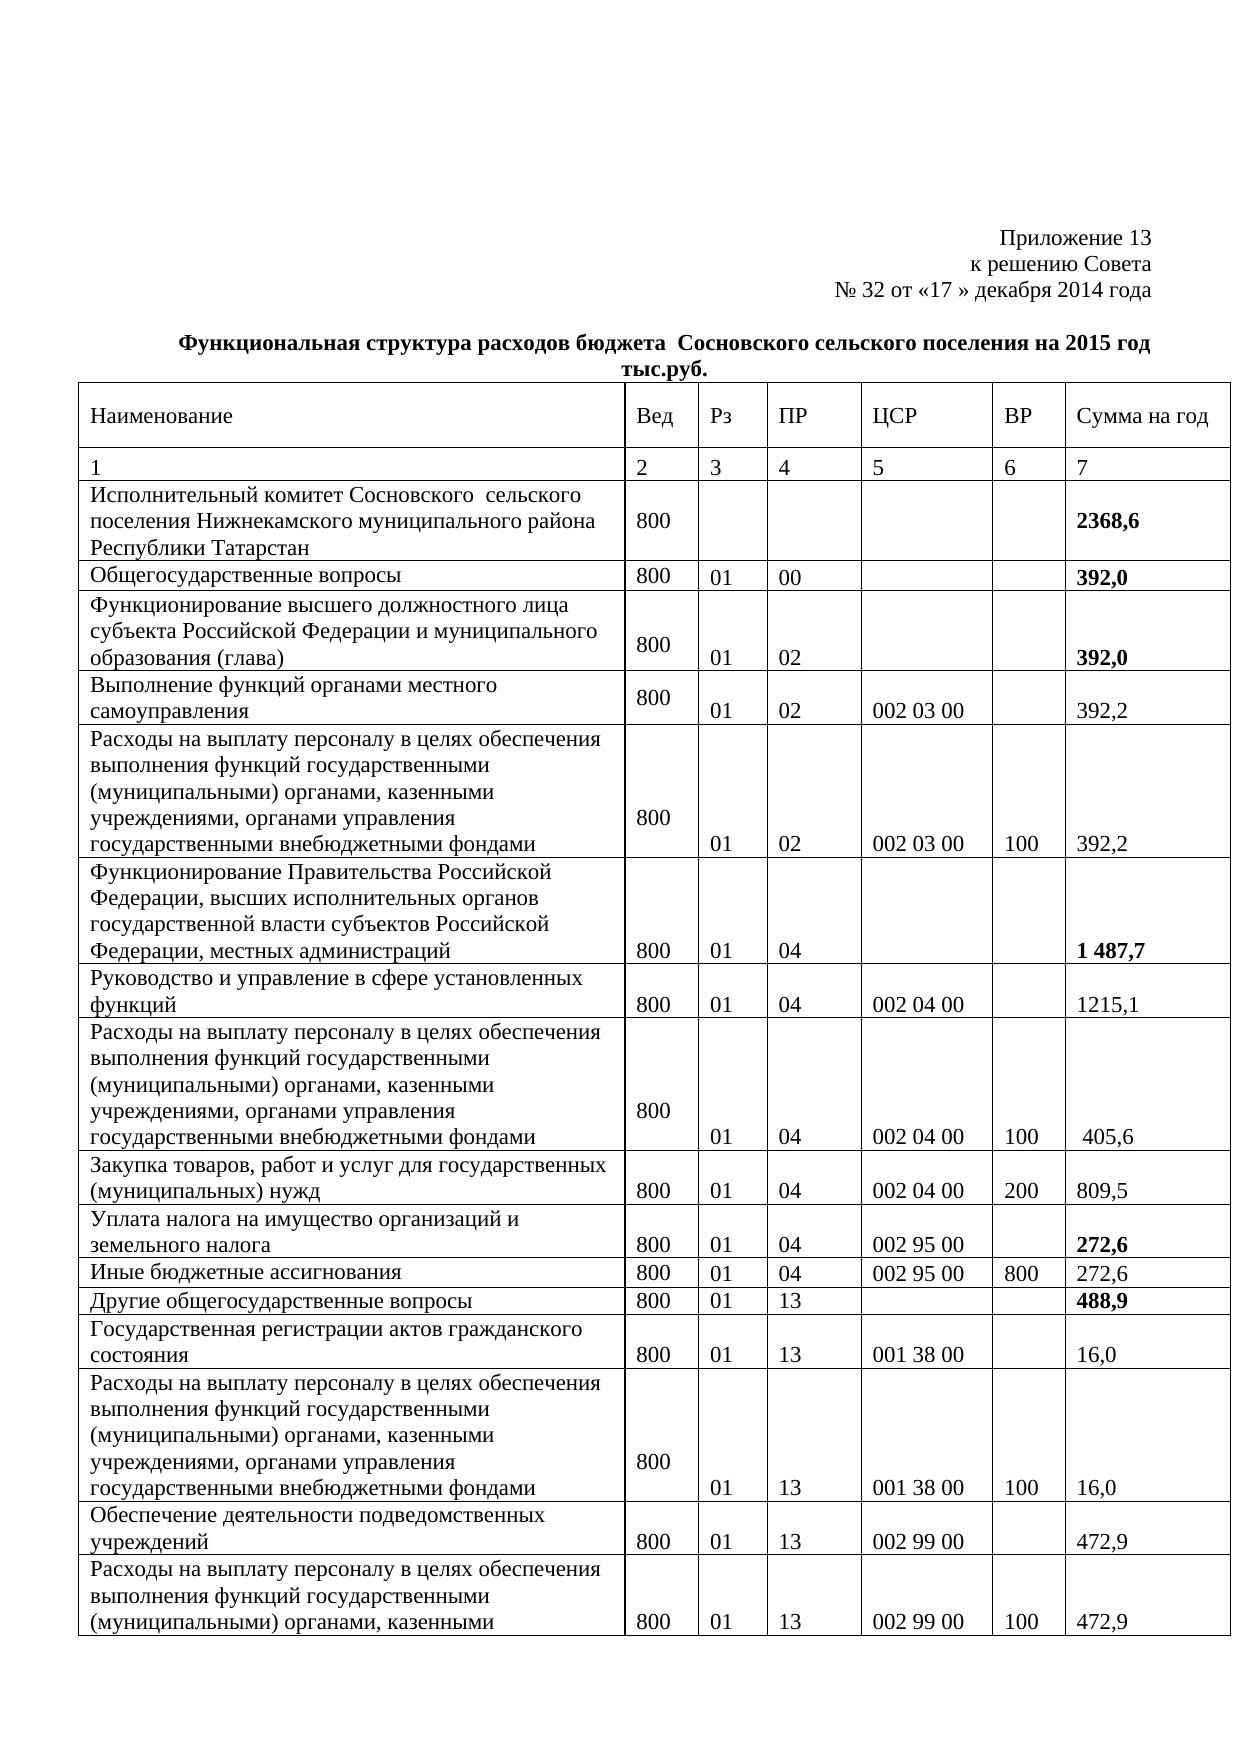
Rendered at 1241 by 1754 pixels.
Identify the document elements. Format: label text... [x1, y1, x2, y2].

table_cell 3 [699, 448, 767, 480]
table_cell 02 [768, 725, 861, 857]
table_cell [993, 964, 1065, 1017]
table_cell 800 [626, 481, 698, 560]
table_cell 002 04 00 [862, 1018, 992, 1150]
table_cell 272,6 [1066, 1205, 1230, 1257]
text № 32 от «17 » декабря 2014 года [177, 276, 1152, 303]
table_cell [993, 1502, 1065, 1554]
table_cell [862, 591, 992, 670]
table_cell 800 [626, 1288, 698, 1314]
table_cell 16,0 [1066, 1369, 1230, 1501]
table_cell Руководство и управление в сфере установленных функций [79, 964, 624, 1017]
table_cell 01 [699, 1502, 767, 1554]
table_cell [862, 481, 992, 560]
table_cell 01 [699, 1018, 767, 1150]
table_cell 04 [768, 1018, 861, 1150]
table_cell 100 [993, 1018, 1065, 1150]
table_cell 01 [699, 1258, 767, 1287]
table_cell 01 [699, 591, 767, 670]
table_cell 01 [699, 561, 767, 590]
table_header Наименование [79, 383, 624, 447]
table_cell 01 [699, 1288, 767, 1314]
table_cell Функционирование Правительства Российской Федерации, высших исполнительных органов государственной власти субъектов Российской Федерации, местных администраций [79, 858, 624, 963]
table_cell 809,5 [1066, 1151, 1230, 1203]
table_cell Государственная регистрации актов гражданского состояния [79, 1315, 624, 1368]
table_cell Иные бюджетные ассигнования [79, 1258, 624, 1287]
table_cell 100 [993, 725, 1065, 857]
table_cell 405,6 [1066, 1018, 1230, 1150]
table_cell 392,0 [1066, 591, 1230, 670]
table_cell 01 [699, 671, 767, 724]
table_header Вед [626, 383, 698, 447]
table_cell [993, 591, 1065, 670]
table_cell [79, 1555, 624, 1635]
table_cell 100 [993, 1369, 1065, 1501]
table_cell 002 95 00 [862, 1258, 992, 1287]
table_cell 002 04 00 [862, 1151, 992, 1203]
table_cell 800 [626, 1151, 698, 1203]
text к решению Совета [177, 250, 1152, 276]
table_cell [699, 481, 767, 560]
table_cell 200 [993, 1151, 1065, 1203]
table_cell 2368,6 [1066, 481, 1230, 560]
table_cell 472,9 [1066, 1555, 1230, 1635]
table_cell 1 [79, 448, 624, 480]
table_cell 800 [626, 964, 698, 1017]
table_cell [993, 671, 1065, 724]
table_cell 800 [626, 1369, 698, 1501]
table_cell 800 [626, 1258, 698, 1287]
table_cell [768, 481, 861, 560]
table_cell 13 [768, 1502, 861, 1554]
table_cell Функционирование высшего должностного лица субъекта Российской Федерации и муниципального образования (глава) [79, 591, 624, 670]
table_cell 100 [993, 1555, 1065, 1635]
table_cell [993, 1205, 1065, 1257]
table_cell 800 [626, 561, 698, 590]
table_cell 272,6 [1066, 1258, 1230, 1287]
table_cell [993, 1288, 1065, 1314]
table_header ЦСР [862, 383, 992, 447]
table_cell Закупка товаров, работ и услуг для государственных (муниципальных) нужд [79, 1151, 624, 1203]
table_cell 800 [626, 1315, 698, 1368]
table_cell 01 [699, 725, 767, 857]
table_cell 800 [626, 1502, 698, 1554]
table_header ПР [768, 383, 861, 447]
table_header ВР [993, 383, 1065, 447]
table_cell 01 [699, 1315, 767, 1368]
table_cell 800 [626, 1018, 698, 1150]
table_cell 488,9 [1066, 1288, 1230, 1314]
table_cell [993, 561, 1065, 590]
table_cell [993, 1315, 1065, 1368]
table_cell [862, 858, 992, 963]
table_cell 1 487,7 [1066, 858, 1230, 963]
table_cell 800 [626, 1205, 698, 1257]
table_cell Исполнительный комитет Сосновского сельского поселения Нижнекамского муниципального района Республики Татарстан [79, 481, 624, 560]
table_cell 1215,1 [1066, 964, 1230, 1017]
table_cell 04 [768, 1258, 861, 1287]
table_cell 04 [768, 1151, 861, 1203]
table_cell 00 [768, 561, 861, 590]
table_cell [862, 1288, 992, 1314]
table_cell 04 [768, 964, 861, 1017]
table_cell 800 [626, 1555, 698, 1635]
table_cell 800 [993, 1258, 1065, 1287]
table_cell 002 04 00 [862, 964, 992, 1017]
table_cell Выполнение функций органами местного самоуправления [79, 671, 624, 724]
table_cell 800 [626, 591, 698, 670]
table_cell 01 [699, 1555, 767, 1635]
table_cell 800 [626, 858, 698, 963]
table_cell 6 [993, 448, 1065, 480]
table_cell Другие общегосударственные вопросы [79, 1288, 624, 1314]
table_cell Общегосударственные вопросы [79, 561, 624, 590]
table_cell 4 [768, 448, 861, 480]
table_cell Уплата налога на имущество организаций и земельного налога [79, 1205, 624, 1257]
table_cell 001 38 00 [862, 1315, 992, 1368]
text Приложение 13 [177, 223, 1152, 250]
table_cell [993, 481, 1065, 560]
table_cell 01 [699, 1151, 767, 1203]
table_cell 392,2 [1066, 725, 1230, 857]
table_cell 002 03 00 [862, 725, 992, 857]
table_cell 01 [699, 858, 767, 963]
table_header Сумма на год [1066, 383, 1230, 447]
table_cell 13 [768, 1288, 861, 1314]
table_cell 5 [862, 448, 992, 480]
table_cell 7 [1066, 448, 1230, 480]
table_cell 02 [768, 591, 861, 670]
table_cell 01 [699, 964, 767, 1017]
table_cell 472,9 [1066, 1502, 1230, 1554]
table_cell 16,0 [1066, 1315, 1230, 1368]
table_cell 002 95 00 [862, 1205, 992, 1257]
table_cell 002 99 00 [862, 1555, 992, 1635]
table_cell 800 [626, 671, 698, 724]
table_cell [993, 858, 1065, 963]
table_cell 02 [768, 671, 861, 724]
table_cell 392,2 [1066, 671, 1230, 724]
table_cell 001 38 00 [862, 1369, 992, 1501]
table_cell 2 [626, 448, 698, 480]
table_cell 13 [768, 1315, 861, 1368]
table_cell 01 [699, 1205, 767, 1257]
table_cell 01 [699, 1369, 767, 1501]
table_cell 13 [768, 1555, 861, 1635]
table_cell 13 [768, 1369, 861, 1501]
table_cell 002 99 00 [862, 1502, 992, 1554]
table_cell 392,0 [1066, 561, 1230, 590]
table_cell 800 [626, 725, 698, 857]
table_cell [862, 561, 992, 590]
table_cell 04 [768, 858, 861, 963]
table_header Рз [699, 383, 767, 447]
table_cell 04 [768, 1205, 861, 1257]
table_cell 002 03 00 [862, 671, 992, 724]
table_cell Обеспечение деятельности подведомственных учреждений [79, 1502, 624, 1554]
text Функциональная структура расходов бюджета Сосновского сельского поселения на 2015 год тыс.руб. [177, 329, 1152, 382]
